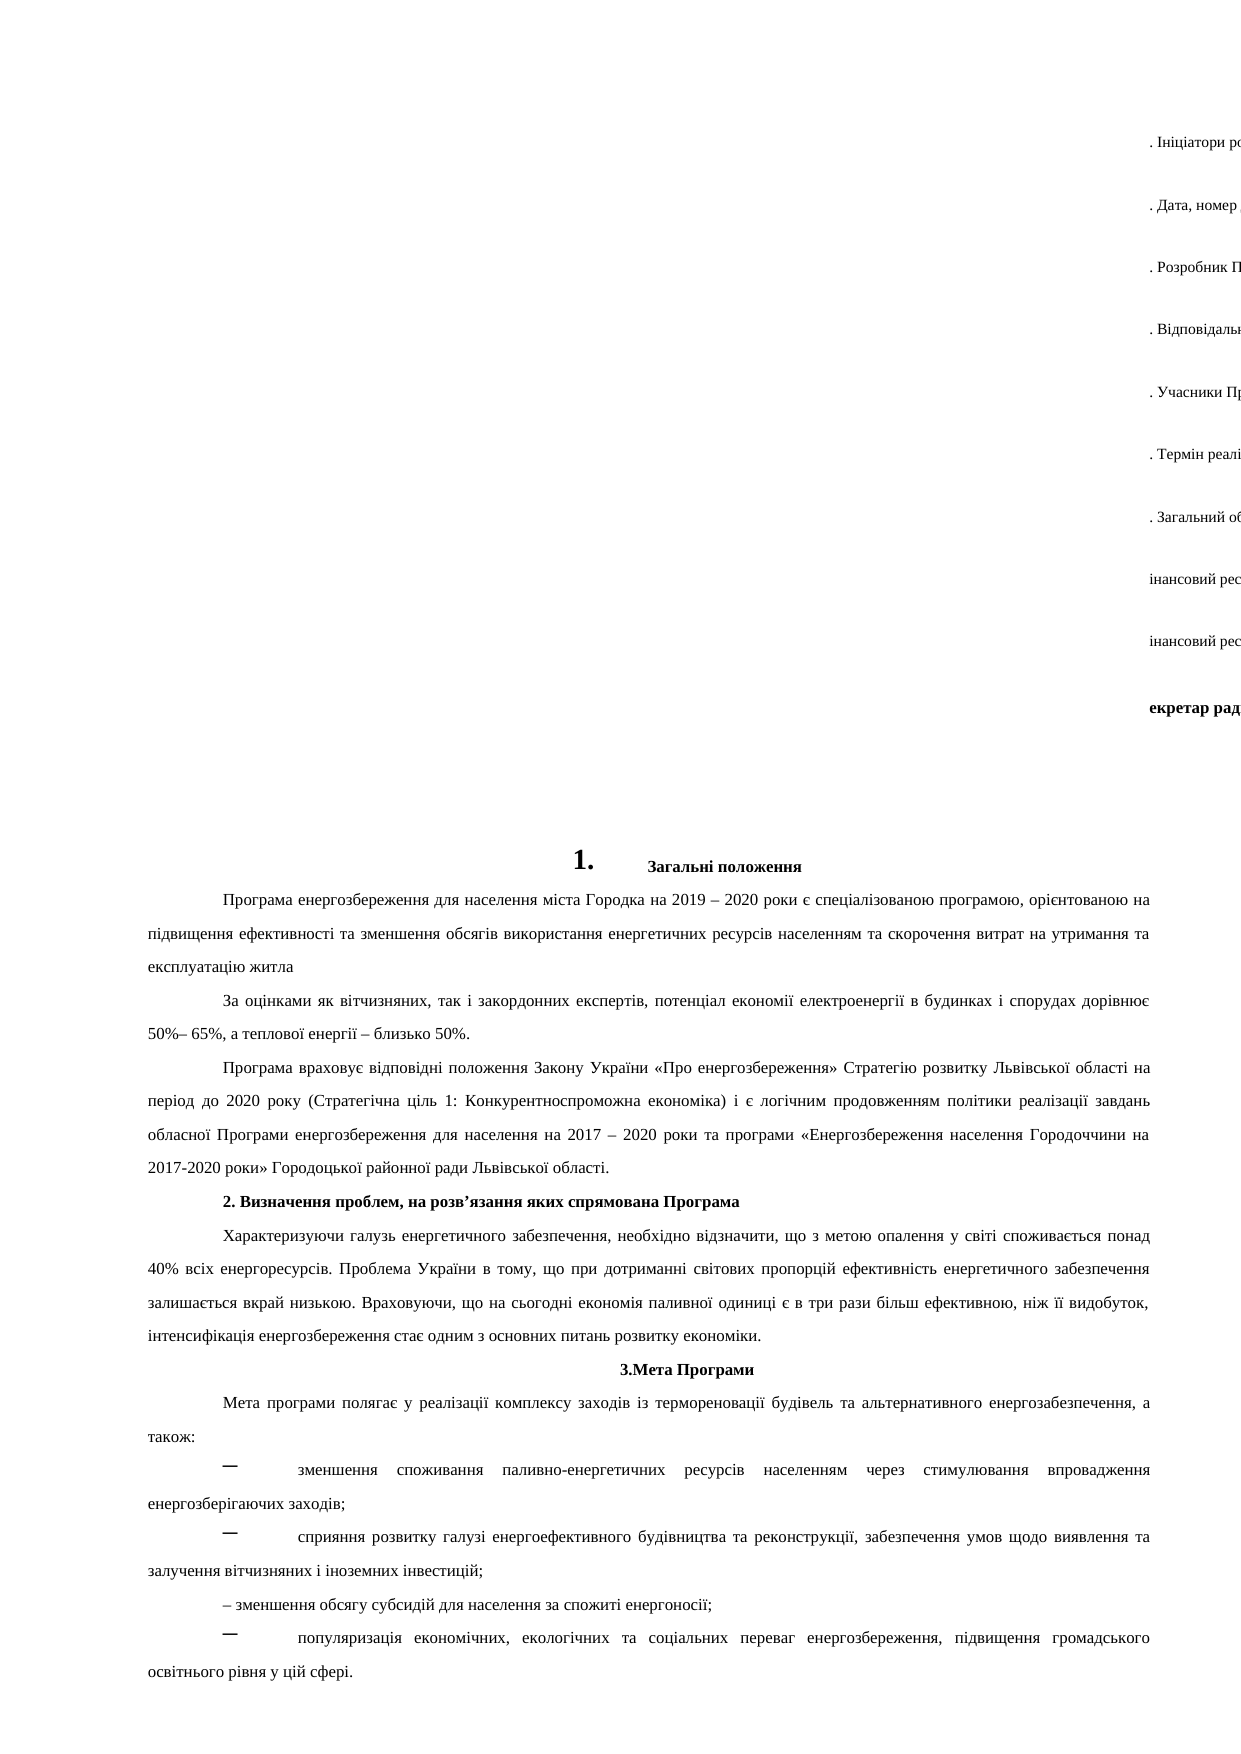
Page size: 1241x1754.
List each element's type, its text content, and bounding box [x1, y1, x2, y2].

list зменшення споживання паливно-енергетичних ресурсів населенням через стимулювання впровадження енергозберігаючих заходів; [148, 1446, 1152, 1513]
text 2. Визначення проблем, на розв’язання яких спрямована Програма [223, 1178, 1152, 1211]
text Фінансовий ресурс на 2020 рік – в межах бюджетних призначень [1149, 588, 1240, 650]
text 5. Учасники Програми: Городоцька міська рада Львівської області та фінансово-кредитні установи. [1149, 338, 1240, 401]
list популяризація економічних, екологічних та соціальних переваг енергозбереження, підвищення громадського освітнього рівня у цій сфері. [148, 1614, 1152, 1681]
text 2. Дата, номер документа про затвердження Програми: _____________________ [1149, 151, 1240, 213]
text 4. Відповідальний виконавець Городоцька міська рада Львівської області. [1149, 276, 1240, 338]
text Секретар ради Ю.Віткова [1149, 650, 1240, 717]
text 3.Мета Програми [148, 1345, 1152, 1379]
text Програма енергозбереження для населення міста Городка на 2019 – 2020 роки є спеціалізованою програмою, орієнтованою на підвищення ефективності та зменшення обсягів використання енергетичних ресурсів населенням та скорочення витрат на утримання та експлуатацію житла [148, 876, 1152, 976]
text Мета програми полягає у реалізації комплексу заходів із термореновації будівель та альтернативного енергозабезпечення, а також: [148, 1379, 1152, 1446]
list Загальні положення [148, 842, 1152, 876]
text – зменшення обсягу субсидій для населення за спожиті енергоносії; [148, 1580, 1152, 1614]
list сприяння розвитку галузі енергоефективного будівництва та реконструкції, забезпечення умов щодо виявлення та залучення вітчизняних і іноземних інвестицій; [148, 1513, 1152, 1580]
text 1. Ініціатори розроблення Програми: Городоцька міська рада Львівської області. [1149, 89, 1240, 151]
text 6. Термін реалізації Програми: 2019 -2020 роки [1149, 401, 1240, 463]
text Фінансовий ресурс на 2019 рік – 50,0 тис. грн. [1149, 525, 1240, 588]
text За оцінками як вітчизняних, так і закордонних експертів, потенціал економії електроенергії в будинках і спорудах дорівнює 50%– 65%, а теплової енергії – близько 50%. [148, 976, 1152, 1043]
text Характеризуючи галузь енергетичного забезпечення, необхідно відзначити, що з метою опалення у світі споживається понад 40% всіх енергоресурсів. Проблема України в тому, що при дотриманні світових пропорцій ефективність енергетичного забезпечення залишається вкрай низькою. Враховуючи, що на сьогодні економія паливної одиниці є в три рази більш ефективною, ніж її видобуток, інтенсифікація енергозбереження стає одним з основних питань розвитку економіки. [148, 1211, 1152, 1345]
text Програма враховує відповідні положення Закону України «Про енергозбереження» Стратегію розвитку Львівської області на період до 2020 року (Стратегічна ціль 1: Конкурентноспроможна економіка) і є логічним продовженням політики реалізації завдань обласної Програми енергозбереження для населення на 2017 – 2020 роки та програми «Енергозбереження населення Городоччини на 2017-2020 роки» Городоцької районної ради Львівської області. [148, 1043, 1152, 1178]
